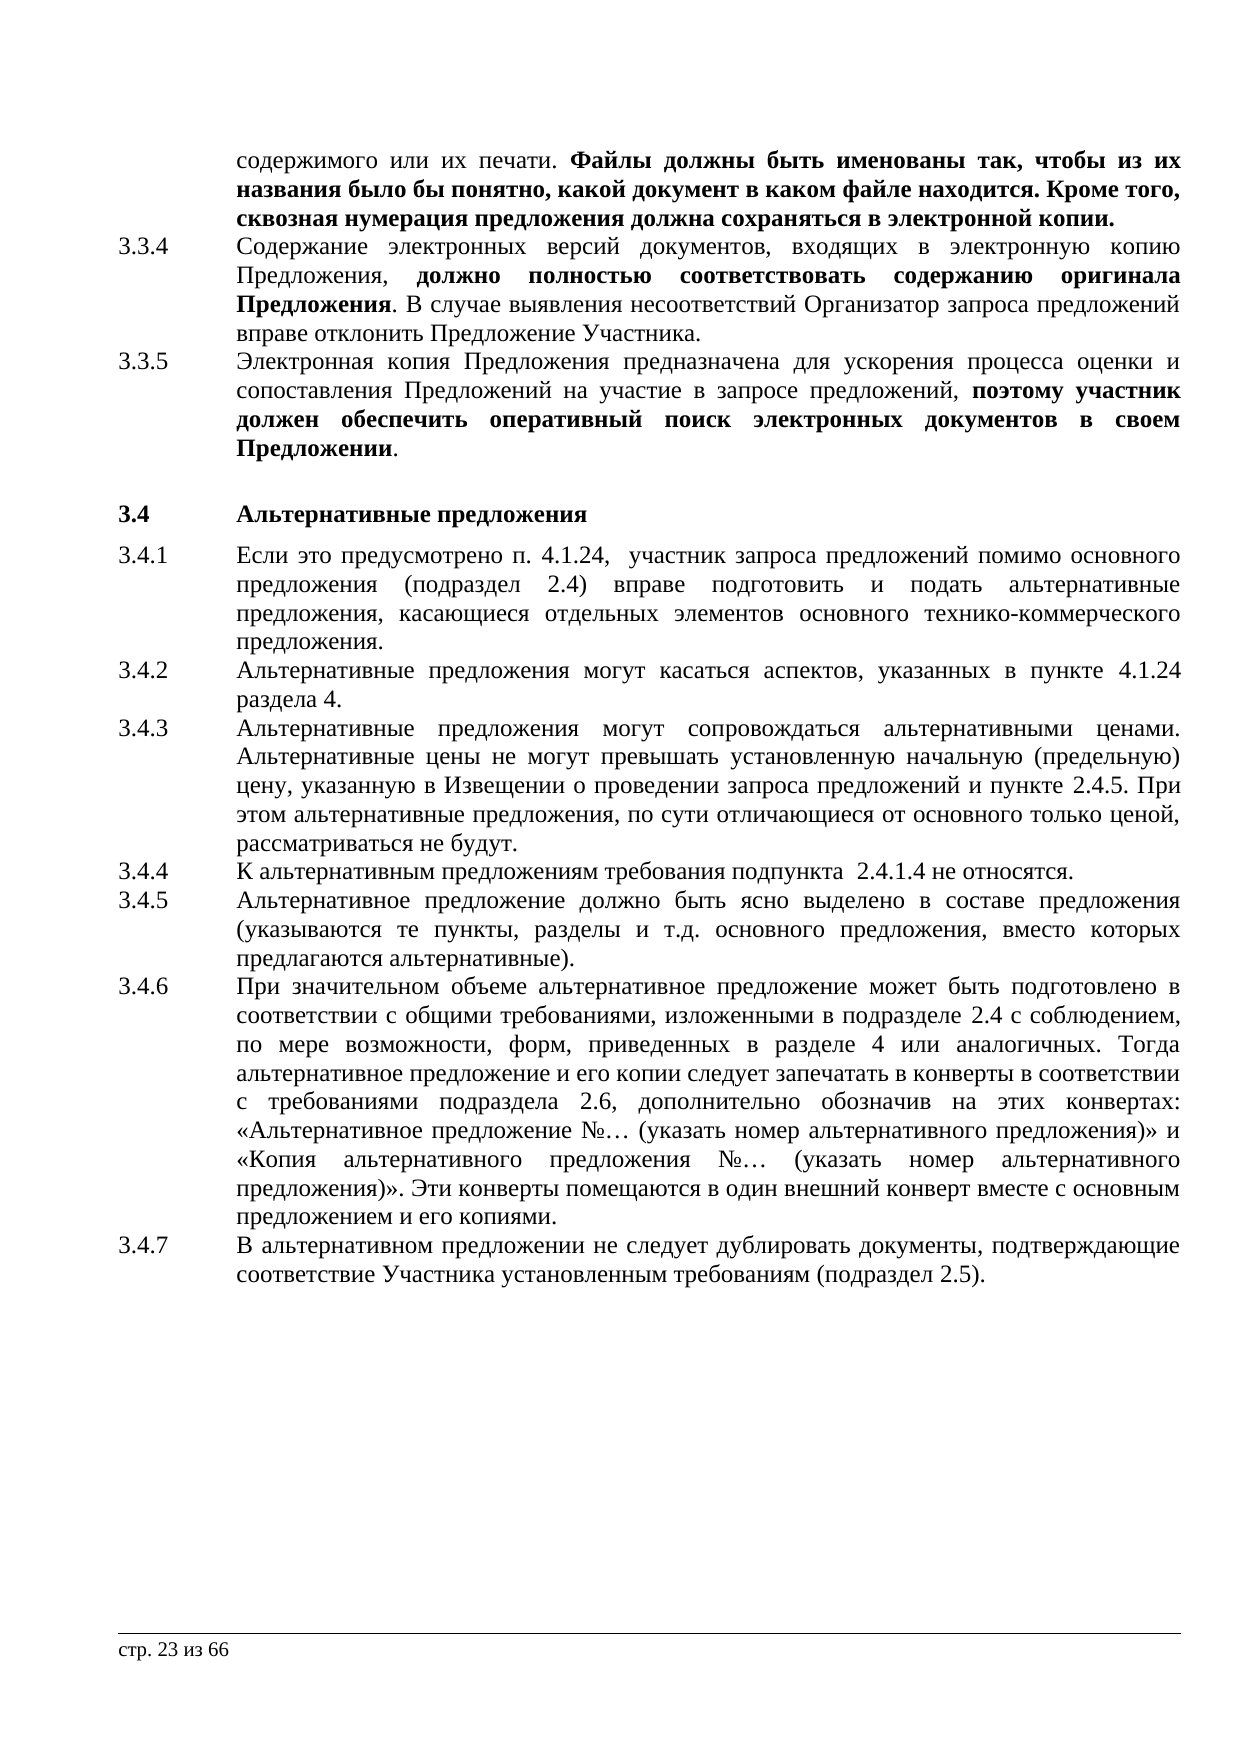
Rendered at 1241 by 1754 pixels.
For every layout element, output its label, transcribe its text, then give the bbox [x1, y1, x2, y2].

text К альтернативным предложениям требования подпункта 2.4.1.4 не относятся. [118, 856, 1181, 885]
text Альтернативное предложение должно быть ясно выделено в составе предложения (указываются те пункты, разделы и т.д. основного предложения, вместо которых предлагаются альтернативные). [118, 885, 1181, 971]
subtitle Альтернативные предложения [118, 499, 1181, 528]
text Альтернативные предложения могут касаться аспектов, указанных в пункте 4.1.24 раздела 4. [118, 655, 1181, 713]
text Если это предусмотрено п. 4.1.24, участник запроса предложений помимо основного предложения (подраздел 2.4) вправе подготовить и подать альтернативные предложения, касающиеся отдельных элементов основного технико-коммерческого предложения. [118, 540, 1181, 655]
text Содержание электронных версий документов, входящих в электронную копию Предложения, должно полностью соответствовать содержанию оригинала Предложения. В случае выявления несоответствий Организатор запроса предложений вправе отклонить Предложение Участника. [118, 231, 1181, 346]
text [118, 145, 1181, 231]
text При значительном объеме альтернативное предложение может быть подготовлено в соответствии с общими требованиями, изложенными в подразделе 2.4 с соблюдением, по мере возможности, форм, приведенных в разделе 4 или аналогичных. Тогда альтернативное предложение и его копии следует запечатать в конверты в соответствии с требованиями подраздела 2.6, дополнительно обозначив на этих конвертах: «Альтернативное предложение №… (указать номер альтернативного предложения)» и «Копия альтернативного предложения №… (указать номер альтернативного предложения)». Эти конверты помещаются в один внешний конверт вместе с основным предложением и его копиями. [118, 971, 1181, 1230]
text Альтернативные предложения могут сопровождаться альтернативными ценами. Альтернативные цены не могут превышать установленную начальную (предельную) цену, указанную в Извещении о проведении запроса предложений и пункте 2.4.5. При этом альтернативные предложения, по сути отличающиеся от основного только ценой, рассматриваться не будут. [118, 713, 1181, 856]
text Электронная копия Предложения предназначена для ускорения процесса оценки и сопоставления Предложений на участие в запросе предложений, поэтому участник должен обеспечить оперативный поиск электронных документов в своем Предложении. [118, 346, 1181, 461]
text В альтернативном предложении не следует дублировать документы, подтверждающие соответствие Участника установленным требованиям (подраздел 2.5). [118, 1230, 1181, 1288]
